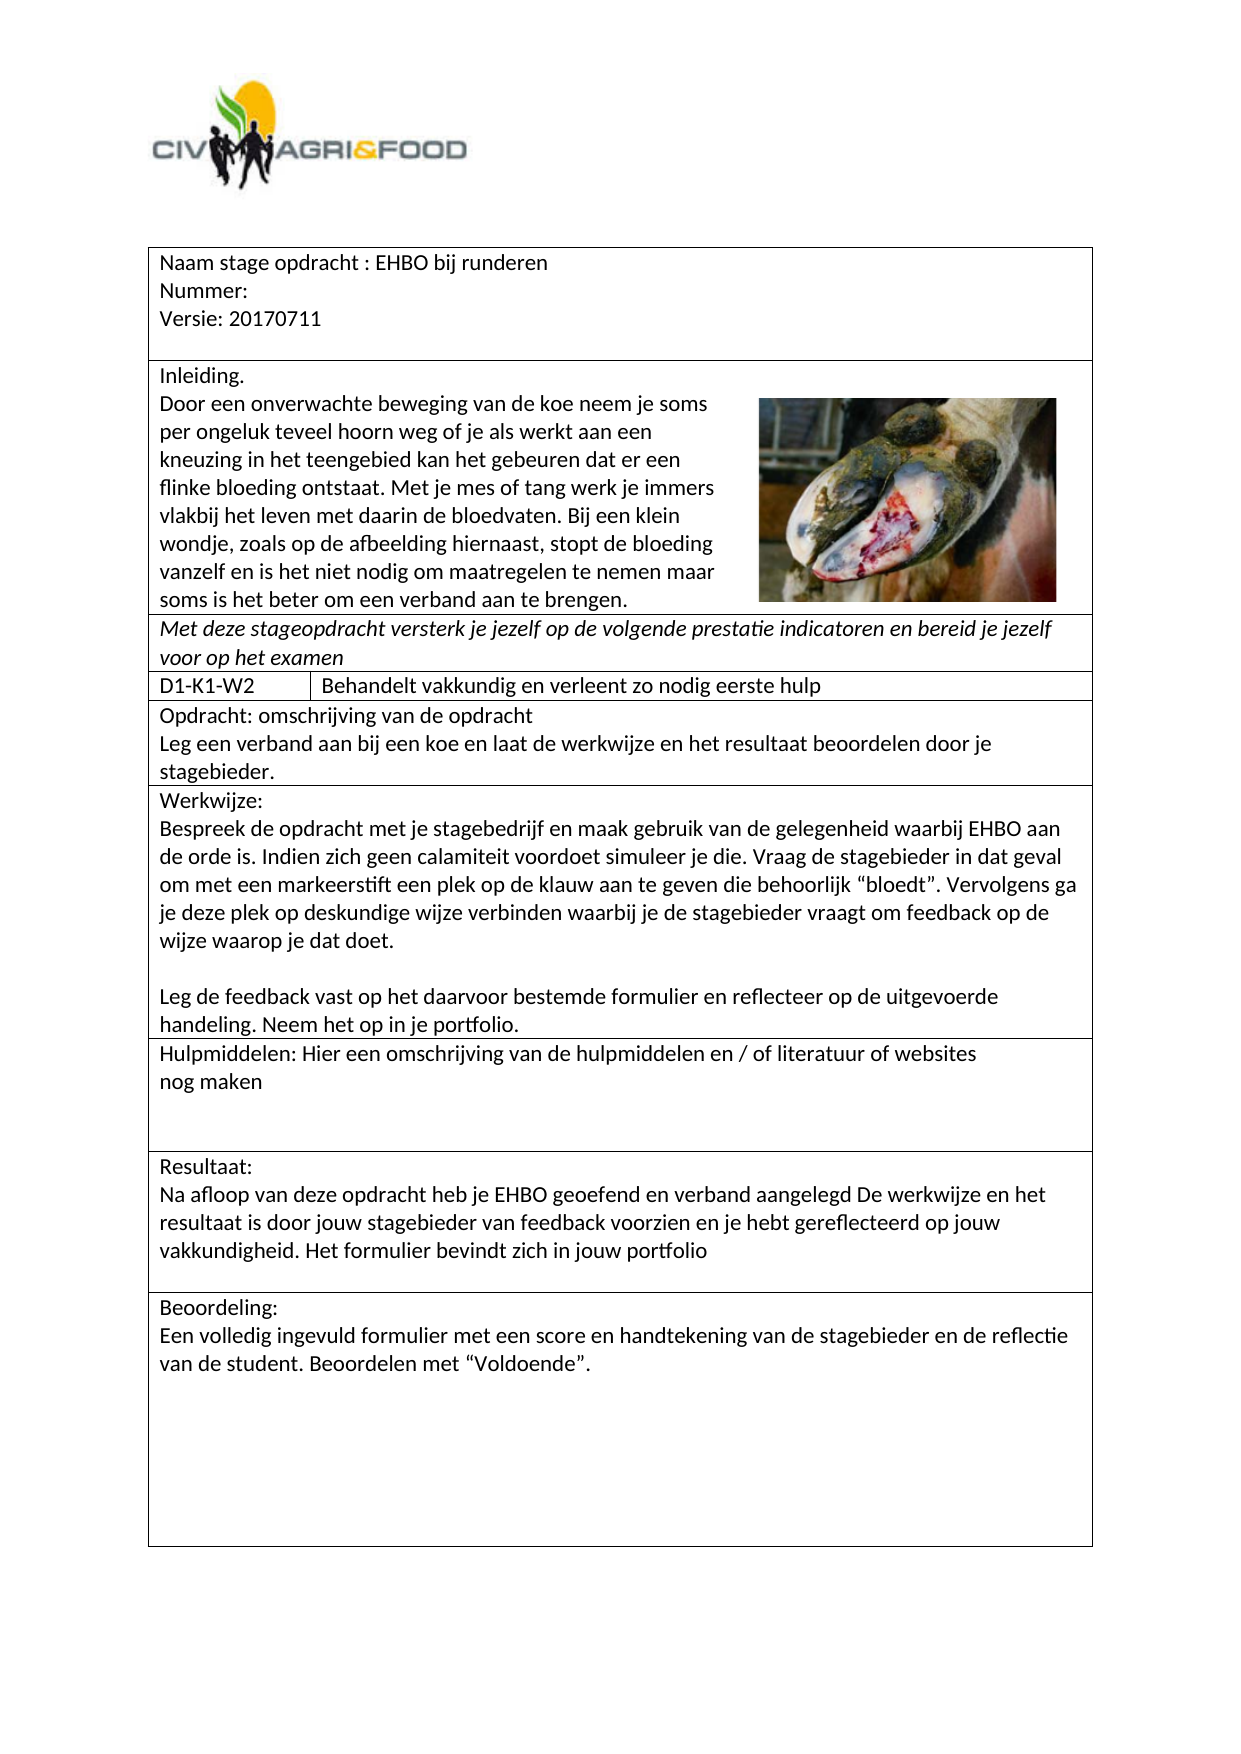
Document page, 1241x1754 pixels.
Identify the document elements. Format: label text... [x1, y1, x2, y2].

table_cell Behandelt vakkundig en verleent zo nodig eerste hulp [311, 672, 1092, 700]
table_cell Met deze stageopdracht versterk je jezelf op de volgende prestatie indicatoren en bereid je jezelf voor op het examen [149, 615, 1092, 671]
table_cell Beoordeling: Een volledig ingevuld formulier met een score en handtekening van de stagebieder en de reflectie van de student. Beoordelen met “Voldoende”. [149, 1293, 1092, 1546]
table_cell Hulpmiddelen: Hier een omschrijving van de hulpmiddelen en / of literatuur of websites nog maken [149, 1039, 1092, 1151]
picture [756, 398, 1057, 602]
table_cell D1-K1-W2 [149, 672, 310, 700]
table_cell Resultaat: Na afloop van deze opdracht heb je EHBO geoefend en verband aangelegd De werkwijze en het resultaat is door jouw stagebieder van feedback voorzien en je hebt gereflecteerd op jouw vakkundigheid. Het formulier bevindt zich in jouw portfolio [149, 1152, 1092, 1292]
table_header Naam stage opdracht : EHBO bij runderen Nummer: Versie: 20170711 [149, 248, 1092, 360]
table_cell Opdracht: omschrijving van de opdracht Leg een verband aan bij een koe en laat de werkwijze en het resultaat beoordelen door je stagebieder. [149, 701, 1092, 785]
table_cell Werkwijze: Bespreek de opdracht met je stagebedrijf en maak gebruik van de gelegenheid waarbij EHBO aan de orde is. Indien zich geen calamiteit voordoet simuleer je die. Vraag de stagebieder in dat geval om met een markeerstift een plek op de klauw aan te geven die behoorlijk “bloedt”. Vervolgens ga je deze plek op deskundige wijze verbinden waarbij je de stagebieder vraagt om feedback op de wijze waarop je dat doet. Leg de feedback vast op het daarvoor bestemde formulier en reflecteer op de uitgevoerde handeling. Neem het op in je portfolio. [149, 786, 1092, 1038]
picture [147, 73, 473, 201]
table_cell Inleiding. Door een onverwachte beweging van de koe neem je soms per ongeluk teveel hoorn weg of je als werkt aan een kneuzing in het teengebied kan het gebeuren dat er een flinke bloeding ontstaat. Met je mes of tang werk je immers vlakbij het leven met daarin de bloedvaten. Bij een klein wondje, zoals op de afbeelding hiernaast, stopt de bloeding vanzelf en is het niet nodig om maatregelen te nemen maar soms is het beter om een verband aan te brengen. [149, 361, 1092, 613]
